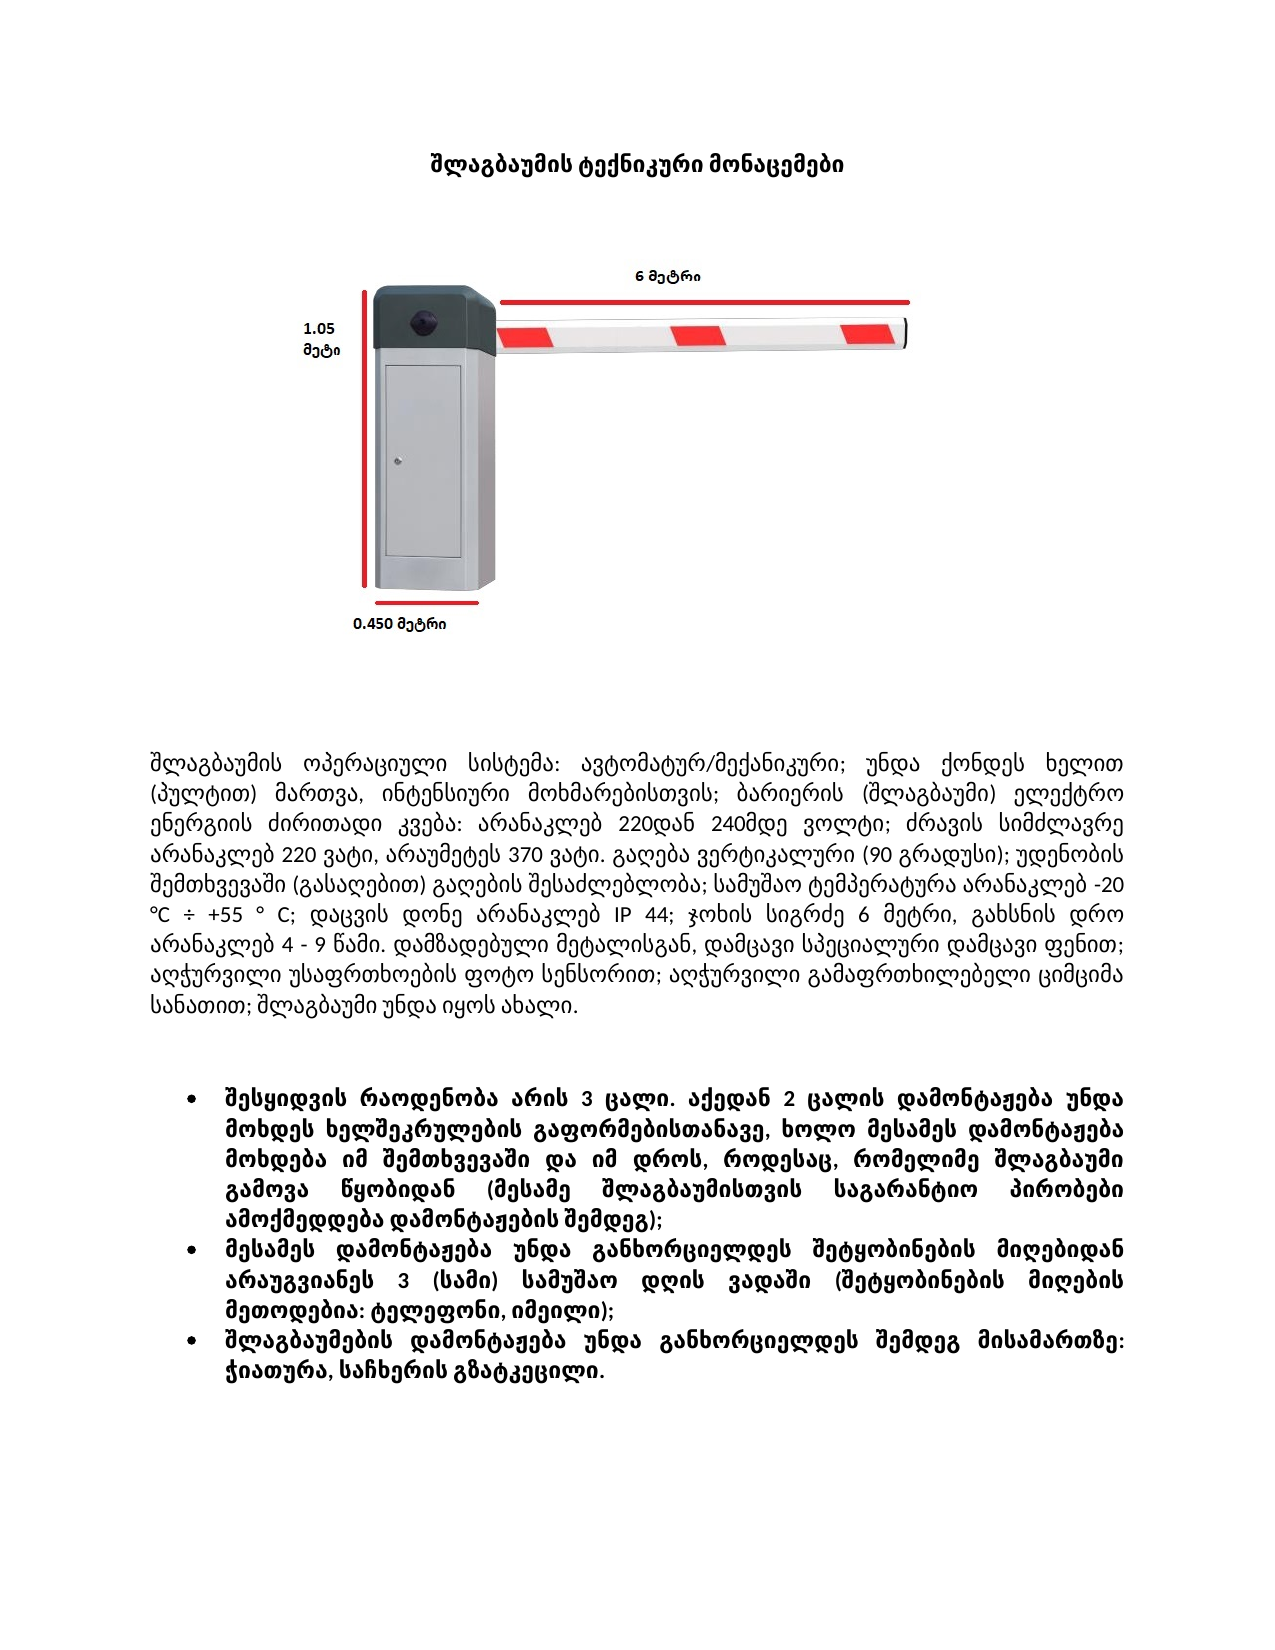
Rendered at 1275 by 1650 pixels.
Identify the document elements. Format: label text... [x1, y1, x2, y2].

list შესყიდვის რაოდენობა არის 3 ცალი. აქედან 2 ცალის დამონტაჟება უნდა მოხდეს ხელშეკრულების გაფორმებისთანავე, ხოლო მესამეს დამონტაჟება მოხდება იმ შემთხვევაში და იმ დროს, როდესაც, რომელიმე შლაგბაუმი გამოვა წყობიდან (მესამე შლაგბაუმისთვის საგარანტიო პირობები ამოქმედდება დამონტაჟების შემდეგ); [187, 1084, 1125, 1233]
picture [296, 196, 979, 684]
text შლაგბაუმის ოპერაციული სისტემა: ავტომატურ/მექანიკური; უნდა ქონდეს ხელით (პულტით) მართვა, ინტენსიური მოხმარებისთვის; ბარიერის (შლაგბაუმი) ელექტრო ენერგიის ძირითადი კვება: არანაკლებ 220დან 240მდე ვოლტი; ძრავის სიმძლავრე არანაკლებ 220 ვატი, არაუმეტეს 370 ვატი. გაღება ვერტიკალური (90 გრადუსი); უდენობის შემთხვევაში (გასაღებით) გაღების შესაძლებლობა; სამუშაო ტემპერატურა არანაკლებ -20 °C ÷ +55 ° C; დაცვის დონე არანაკლებ IP 44; ჯოხის სიგრძე 6 მეტრი, გახსნის დრო არანაკლებ 4 - 9 წამი. დამზადებული მეტალისგან, დამცავი სპეციალური დამცავი ფენით; აღჭურვილი უსაფრთხოების ფოტო სენსორით; აღჭურვილი გამაფრთხილებელი ციმციმა სანათით; შლაგბაუმი უნდა იყოს ახალი. [150, 749, 1125, 1019]
list შლაგბაუმების დამონტაჟება უნდა განხორციელდეს შემდეგ მისამართზე: ჭიათურა, საჩხერის გზატკეცილი. [187, 1326, 1125, 1384]
list მესამეს დამონტაჟება უნდა განხორციელდეს შეტყობინების მიღებიდან არაუგვიანეს 3 (სამი) სამუშაო დღის ვადაში (შეტყობინების მიღების მეთოდებია: ტელეფონი, იმეილი); [187, 1236, 1125, 1324]
text შლაგბაუმის ტექნიკური მონაცემები [150, 150, 1125, 178]
